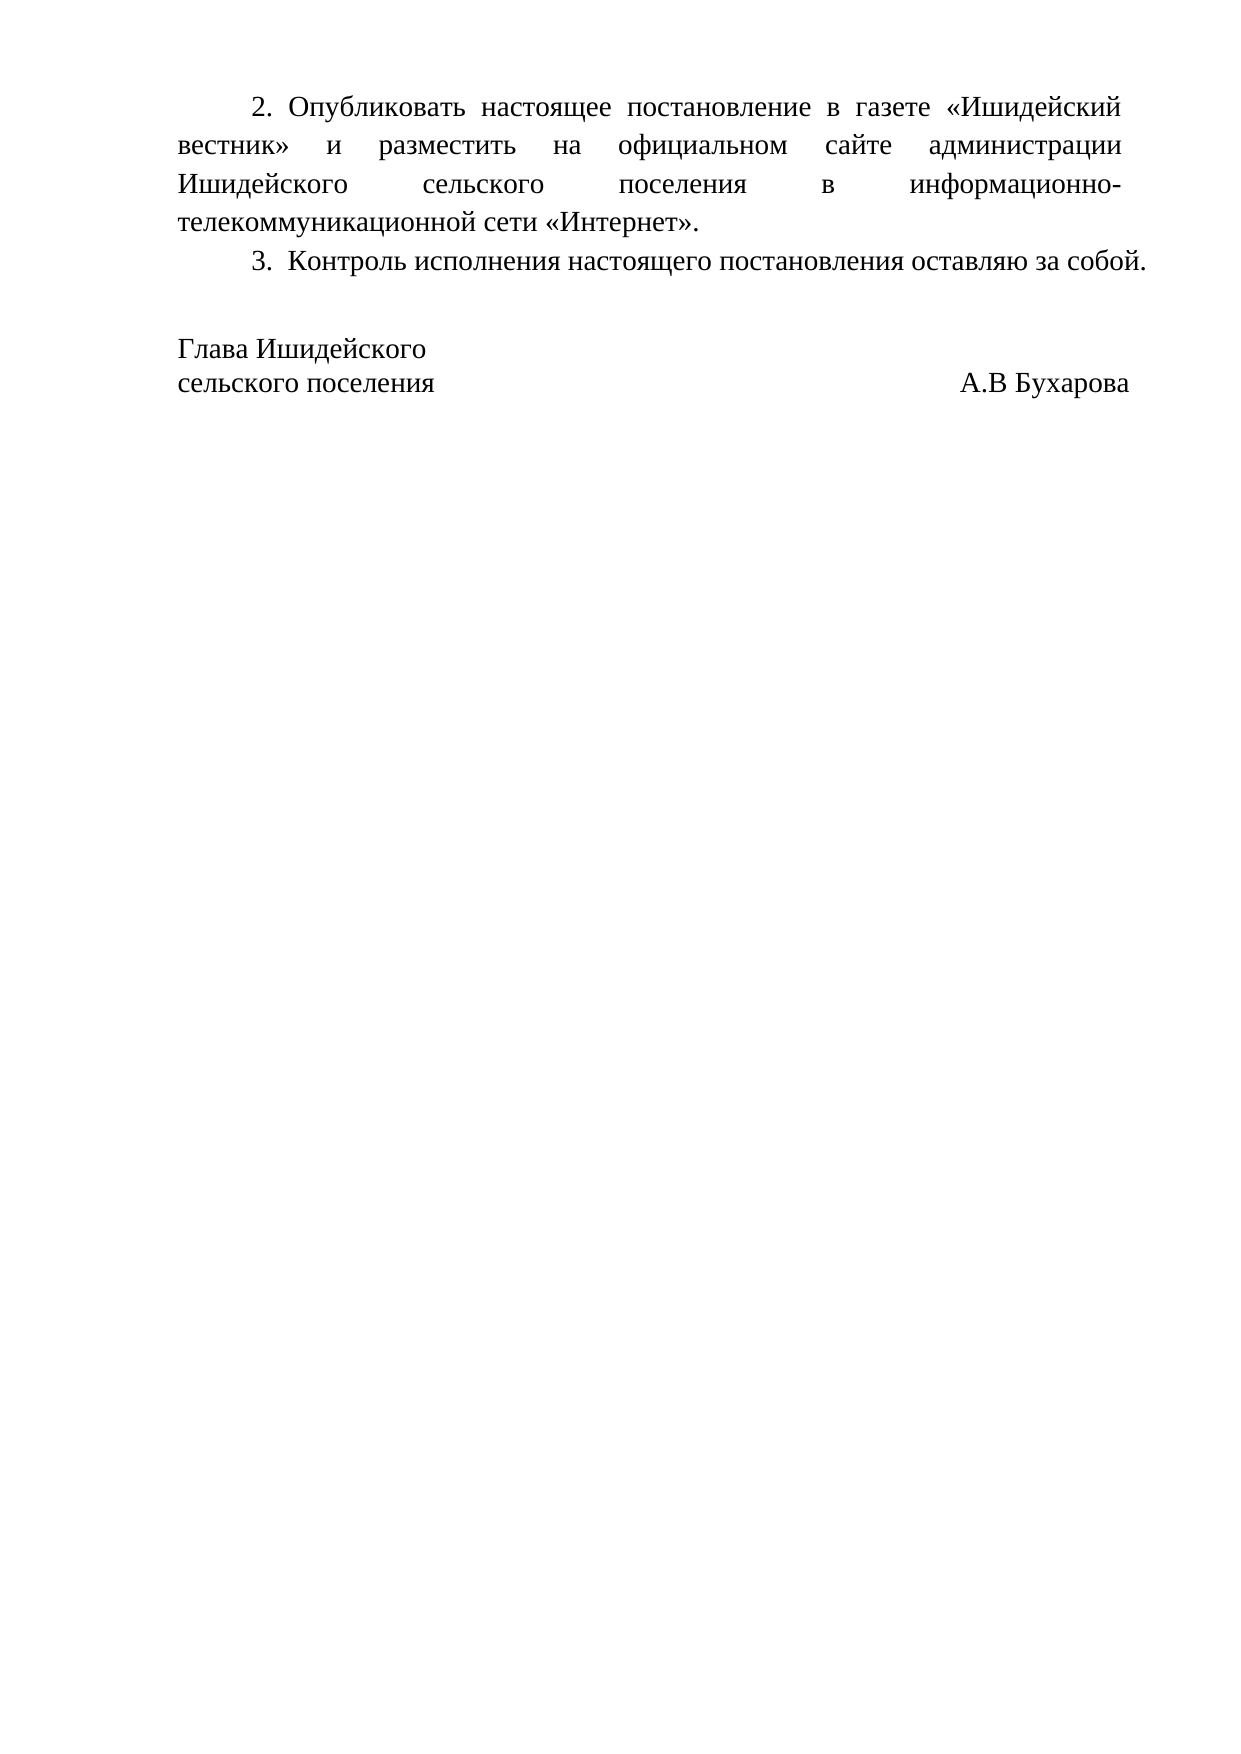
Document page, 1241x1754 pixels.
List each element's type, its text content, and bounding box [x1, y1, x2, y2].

text сельского поселения А.В Бухарова [177, 365, 1152, 398]
text Глава Ишидейского [177, 331, 1152, 365]
text 2. Опубликовать настоящее постановление в газете «Ишидейский вестник» и разместить на официальном сайте администрации Ишидейского сельского поселения в информационно-телекоммуникационной сети «Интернет». [177, 89, 1122, 238]
text 3. Контроль исполнения настоящего постановления оставляю за собой. [177, 243, 1152, 276]
